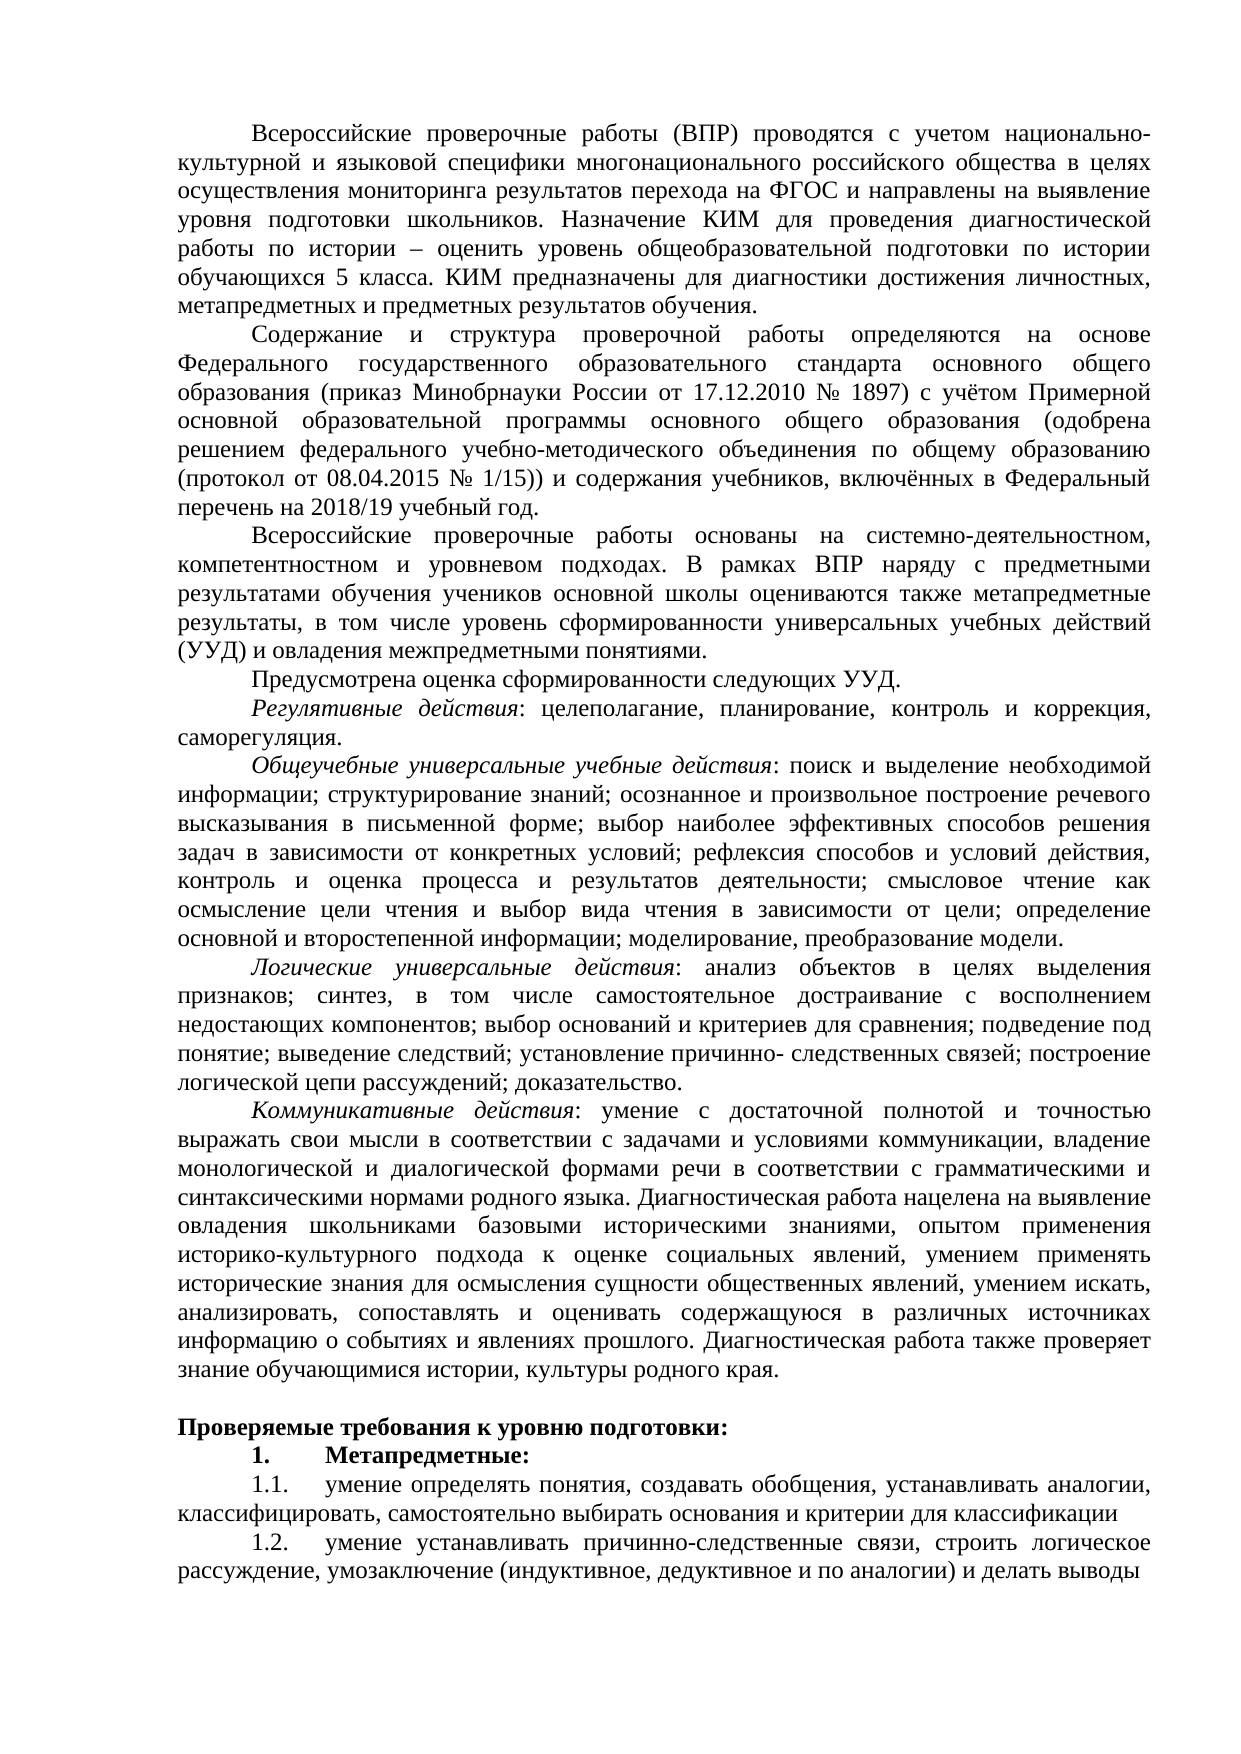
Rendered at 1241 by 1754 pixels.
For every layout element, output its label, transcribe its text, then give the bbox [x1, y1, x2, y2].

text Коммуникативные действия: умение с достаточной полнотой и точностью выражать свои мысли в соответствии с задачами и условиями коммуникации, владение монологической и диалогической формами речи в соответствии с грамматическими и синтаксическими нормами родного языка. Диагностическая работа нацелена на выявление овладения школьниками базовыми историческими знаниями, опытом применения историко-культурного подхода к оценке социальных явлений, умением применять исторические знания для осмысления сущности общественных явлений, умением искать, анализировать, сопоставлять и оценивать содержащуюся в различных источниках информацию о событиях и явлениях прошлого. Диагностическая работа также проверяет знание обучающимися истории, культуры родного края. [177, 1096, 1152, 1383]
list умение определять понятия, создавать обобщения, устанавливать аналогии, классифицировать, самостоятельно выбирать основания и критерии для классификации [177, 1469, 1152, 1527]
text Регулятивные действия: целеполагание, планирование, контроль и коррекция, саморегуляция. [177, 693, 1152, 751]
text Проверяемые требования к уровню подготовки: [177, 1412, 1152, 1441]
text Логические универсальные действия: анализ объектов в целях выделения признаков; синтез, в том числе самостоятельное достраивание с восполнением недостающих компонентов; выбор оснований и критериев для сравнения; подведение под понятие; выведение следствий; установление причинно- следственных связей; построение логической цепи рассуждений; доказательство. [177, 952, 1152, 1096]
text Предусмотрена оценка сформированности следующих УУД. [177, 664, 1152, 693]
text Общеучебные универсальные учебные действия: поиск и выделение необходимой информации; структурирование знаний; осознанное и произвольное построение речевого высказывания в письменной форме; выбор наиболее эффективных способов решения задач в зависимости от конкретных условий; рефлексия способов и условий действия, контроль и оценка процесса и результатов деятельности; смысловое чтение как осмысление цели чтения и выбор вида чтения в зависимости от цели; определение основной и второстепенной информации; моделирование, преобразование модели. [177, 751, 1152, 952]
list умение устанавливать причинно-следственные связи, строить логическое рассуждение, умозаключение (индуктивное, дедуктивное и по аналогии) и делать выводы [177, 1527, 1152, 1584]
text Всероссийские проверочные работы основаны на системно-деятельностном, компетентностном и уровневом подходах. В рамках ВПР наряду с предметными результатами обучения учеников основной школы оцениваются также метапредметные результаты, в том числе уровень сформированности универсальных учебных действий (УУД) и овладения межпредметными понятиями. [177, 521, 1152, 664]
list Метапредметные: [177, 1441, 1152, 1469]
text Содержание и структура проверочной работы определяются на основе Федерального государственного образовательного стандарта основного общего образования (приказ Минобрнауки России от 17.12.2010 № 1897) с учётом Примерной основной образовательной программы основного общего образования (одобрена решением федерального учебно-методического объединения по общему образованию (протокол от 08.04.2015 № 1/15)) и содержания учебников, включённых в Федеральный перечень на 2018/19 учебный год. [177, 319, 1152, 521]
text Всероссийские проверочные работы (ВПР) проводятся с учетом национально-культурной и языковой специфики многонационального российского общества в целях осуществления мониторинга результатов перехода на ФГОС и направлены на выявление уровня подготовки школьников. Назначение КИМ для проведения диагностической работы по истории – оценить уровень общеобразовательной подготовки по истории обучающихся 5 класса. КИМ предназначены для диагностики достижения личностных, метапредметных и предметных результатов обучения. [177, 118, 1152, 319]
